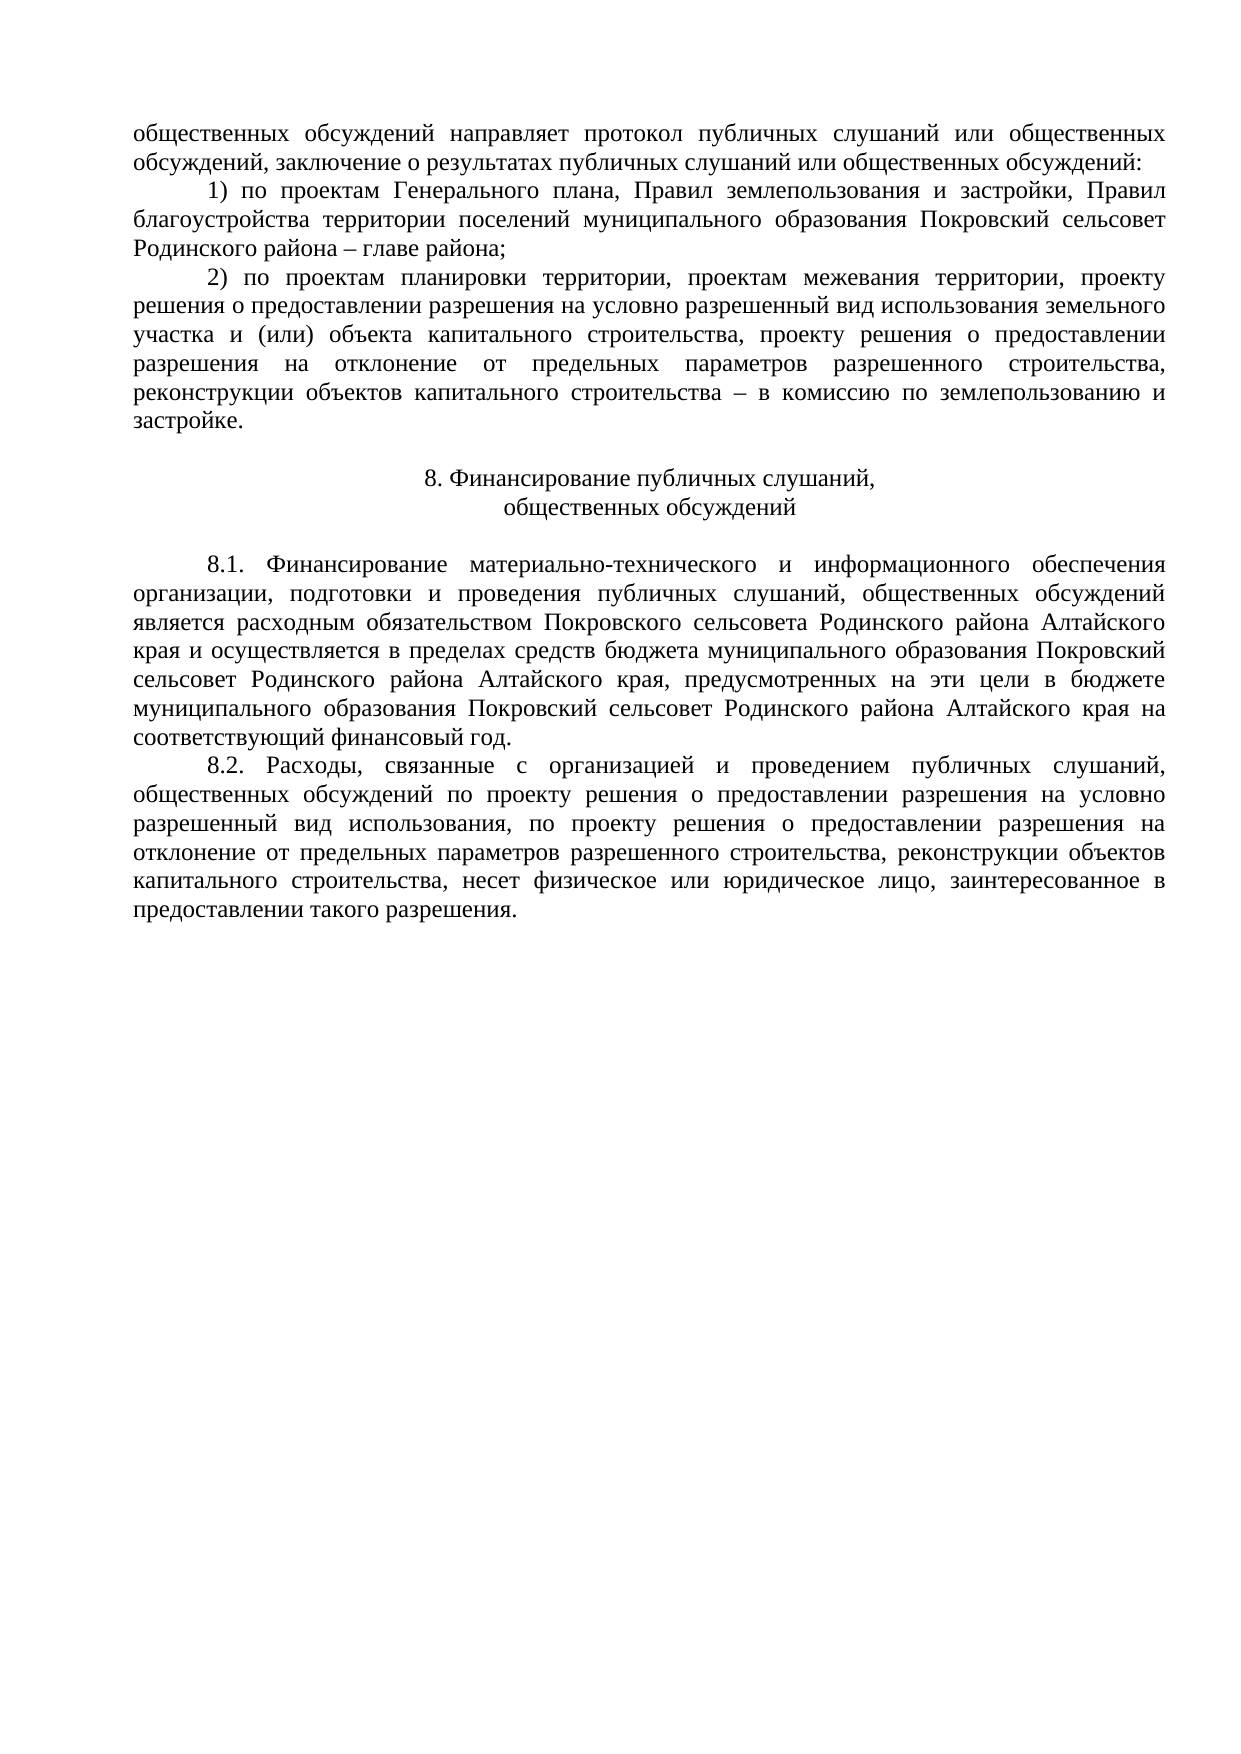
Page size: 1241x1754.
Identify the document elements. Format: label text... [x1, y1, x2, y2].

text 8.1. Финансирование материально-технического и информационного обеспечения организации, подготовки и проведения публичных слушаний, общественных обсуждений является расходным обязательством Покровского сельсовета Родинского района Алтайского края и осуществляется в пределах средств бюджета муниципального образования Покровский сельсовет Родинского района Алтайского края, предусмотренных на эти цели в бюджете муниципального образования Покровский сельсовет Родинского района Алтайского края на соответствующий финансовый год. [133, 549, 1167, 751]
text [133, 118, 1167, 176]
text 8.2. Расходы, связанные с организацией и проведением публичных слушаний, общественных обсуждений по проекту решения о предоставлении разрешения на условно разрешенный вид использования, по проекту решения о предоставлении разрешения на отклонение от предельных параметров разрешенного строительства, реконструкции объектов капитального строительства, несет физическое или юридическое лицо, заинтересованное в предоставлении такого разрешения. [133, 751, 1167, 923]
text общественных обсуждений [133, 492, 1167, 521]
text 1) по проектам Генерального плана, Правил землепользования и застройки, Правил благоустройства территории поселений муниципального образования Покровский сельсовет Родинского района – главе района; [133, 176, 1167, 262]
text 8. Финансирование публичных слушаний, [133, 463, 1167, 492]
text 2) по проектам планировки территории, проектам межевания территории, проекту решения о предоставлении разрешения на условно разрешенный вид использования земельного участка и (или) объекта капитального строительства, проекту решения о предоставлении разрешения на отклонение от предельных параметров разрешенного строительства, реконструкции объектов капитального строительства – в комиссию по землепользованию и застройке. [133, 262, 1167, 434]
